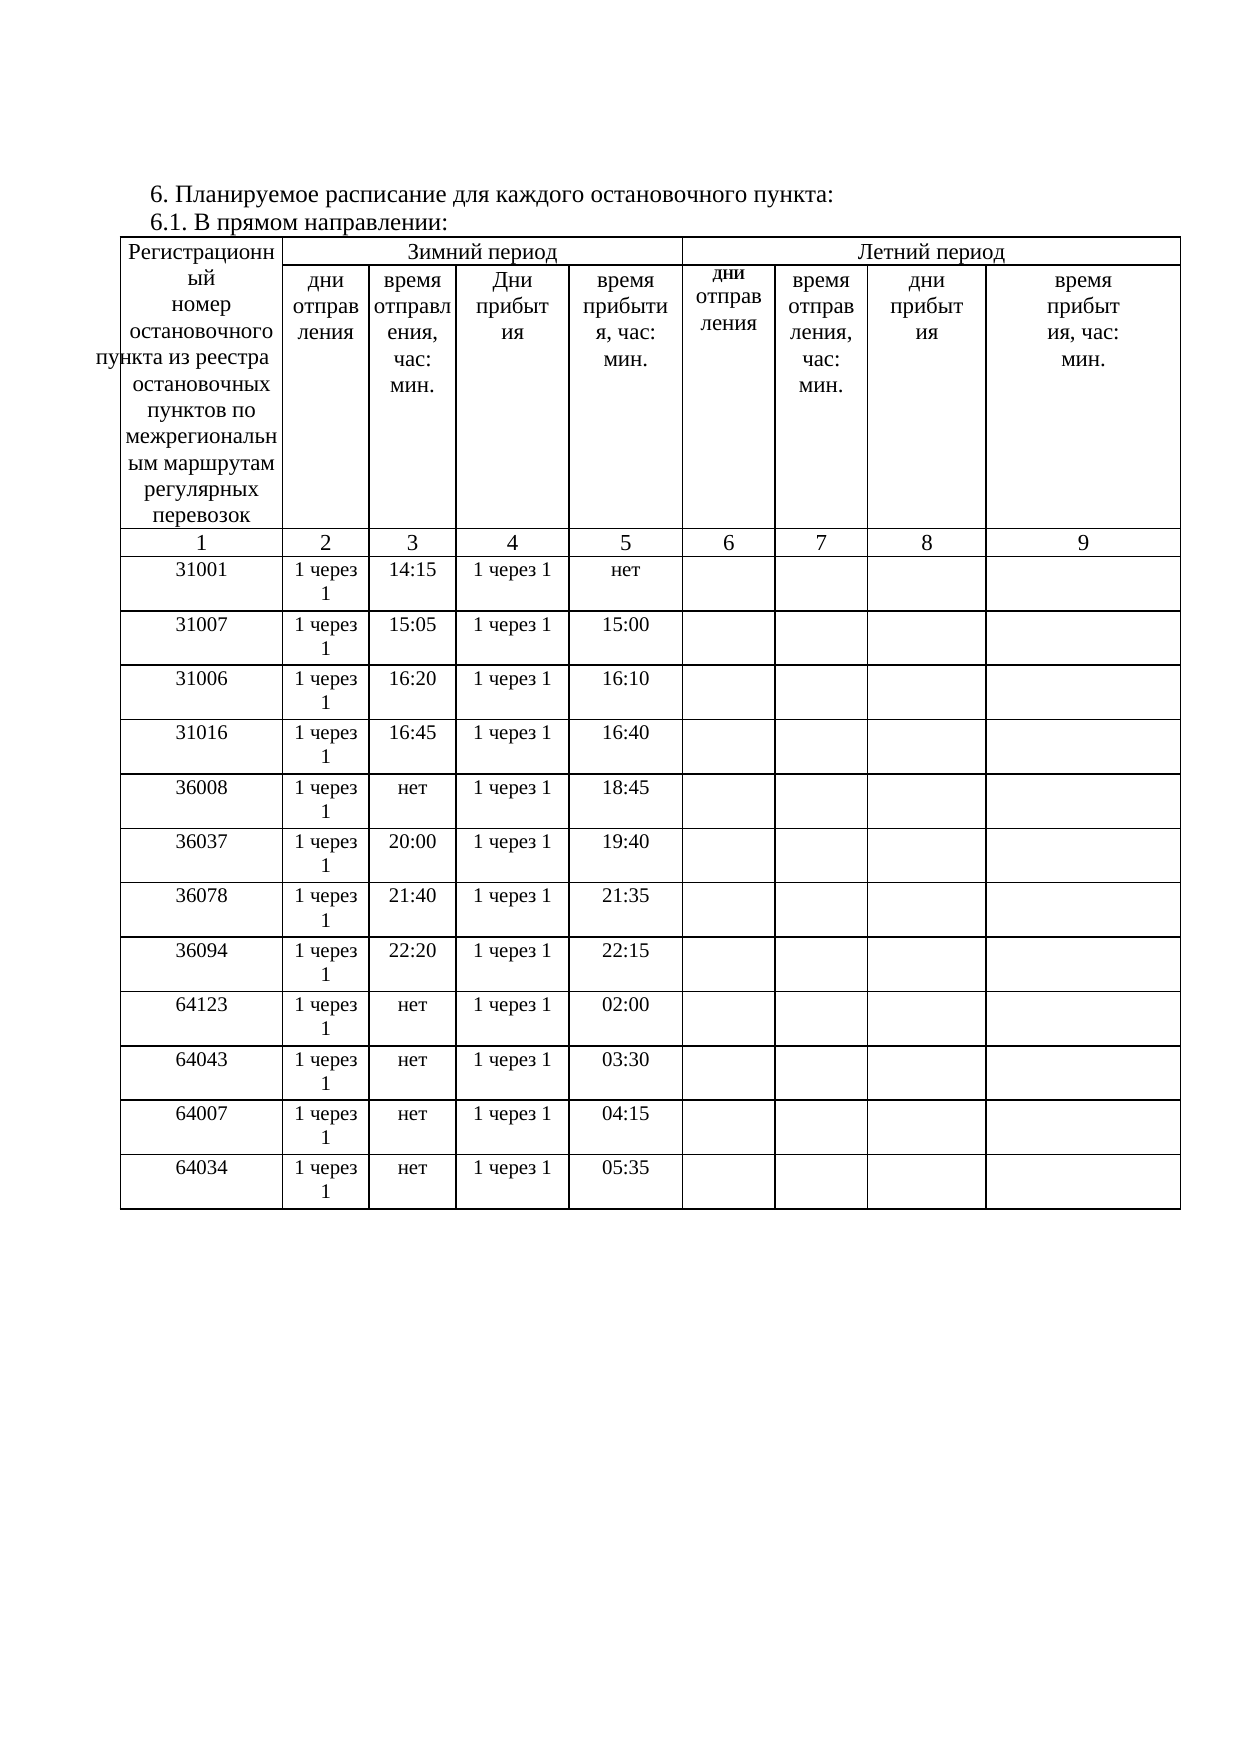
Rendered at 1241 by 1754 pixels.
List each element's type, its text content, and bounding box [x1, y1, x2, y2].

table_cell [683, 938, 774, 991]
table_cell 21:35 [570, 883, 682, 936]
table_cell 1 [121, 529, 282, 556]
table_cell 1 через 1 [457, 992, 568, 1045]
table_cell 1 через 1 [457, 1047, 568, 1099]
table_cell 1 через 1 [457, 775, 568, 827]
table_cell 1 через 1 [457, 557, 568, 610]
table_cell 1 через 1 [457, 612, 568, 664]
table_cell [776, 557, 867, 610]
table_cell нет [370, 1155, 455, 1208]
table_cell 1 через 1 [283, 1047, 368, 1099]
table_cell [987, 1101, 1180, 1154]
table_cell 04:15 [570, 1101, 682, 1154]
table_cell [987, 557, 1180, 610]
table_cell нет [370, 1101, 455, 1154]
table_cell 1 через 1 [457, 938, 568, 991]
table_cell [776, 829, 867, 882]
table_cell 64043 [121, 1047, 282, 1099]
table_cell [987, 720, 1180, 773]
table_cell [683, 883, 774, 936]
table_cell [987, 612, 1180, 664]
table_cell [683, 829, 774, 882]
table_cell [987, 938, 1180, 991]
table_cell нет [370, 992, 455, 1045]
table_cell 14:15 [370, 557, 455, 610]
table_cell 1 через 1 [283, 666, 368, 719]
table_cell нет [370, 1047, 455, 1099]
table_cell 1 через 1 [457, 1101, 568, 1154]
table_cell [987, 992, 1180, 1045]
table_cell нет [370, 775, 455, 827]
table_cell [987, 1155, 1180, 1208]
table_cell ДНИ отправ ления [683, 266, 774, 528]
table_cell 22:15 [570, 938, 682, 991]
table_cell время отправл ения, час: мин. [370, 266, 455, 528]
table_cell 4 [457, 529, 568, 556]
table_cell [776, 775, 867, 827]
table_cell 15:05 [370, 612, 455, 664]
table_cell [683, 612, 774, 664]
table_cell 31016 [121, 720, 282, 773]
table_cell [683, 666, 774, 719]
table_cell [868, 938, 985, 991]
table_cell нет [570, 557, 682, 610]
table_cell 1 через 1 [283, 775, 368, 827]
table_cell [868, 557, 985, 610]
table_cell 3 [370, 529, 455, 556]
table_cell 19:40 [570, 829, 682, 882]
table_cell [776, 1047, 867, 1099]
table_cell 8 [868, 529, 985, 556]
table_cell 9 [987, 529, 1180, 556]
table_cell 02:00 [570, 992, 682, 1045]
table_cell 1 через 1 [283, 992, 368, 1045]
table_cell 2 [283, 529, 368, 556]
table_cell 5 [570, 529, 682, 556]
table_cell 16:40 [570, 720, 682, 773]
table_cell 18:45 [570, 775, 682, 827]
table_cell [868, 775, 985, 827]
table_cell 1 через 1 [283, 1155, 368, 1208]
table_cell 36037 [121, 829, 282, 882]
table_cell [776, 666, 867, 719]
table_cell [776, 883, 867, 936]
table_cell 1 через 1 [457, 829, 568, 882]
table_cell 16:20 [370, 666, 455, 719]
table_cell [868, 1155, 985, 1208]
table_cell [683, 1047, 774, 1099]
table_cell 1 через 1 [283, 829, 368, 882]
table_cell 31006 [121, 666, 282, 719]
table_cell 31001 [121, 557, 282, 610]
table_cell 1 через 1 [283, 1101, 368, 1154]
table_cell 36094 [121, 938, 282, 991]
table_cell [683, 720, 774, 773]
table_cell 16:10 [570, 666, 682, 719]
table_cell время прибыт ия, час: мин. [987, 266, 1180, 528]
table_cell [868, 992, 985, 1045]
text 6.1. В прямом направлении: [150, 207, 1090, 236]
table_cell 22:20 [370, 938, 455, 991]
table_cell 21:40 [370, 883, 455, 936]
table_cell время отправ ления, час: мин. [776, 266, 867, 528]
table_cell дни прибыт ия [868, 266, 985, 528]
table_cell 1 через 1 [283, 883, 368, 936]
table_cell 36078 [121, 883, 282, 936]
table_cell [776, 992, 867, 1045]
table_cell 64034 [121, 1155, 282, 1208]
table_cell [776, 612, 867, 664]
table_cell [987, 829, 1180, 882]
table_cell 1 через 1 [283, 938, 368, 991]
table_cell [987, 775, 1180, 827]
table_header Зимний период [283, 238, 682, 264]
table_header Регистрационный номер остановочного пункта из реестра остановочных пунктов по межрегиональным маршрутам регулярных перевозок [121, 238, 282, 528]
table_cell [776, 720, 867, 773]
table_cell 1 через 1 [283, 612, 368, 664]
table_cell [868, 1101, 985, 1154]
table_cell [683, 775, 774, 827]
table_cell [868, 720, 985, 773]
table_cell [868, 1047, 985, 1099]
table_cell [776, 938, 867, 991]
table_cell дни отправ ления [283, 266, 368, 528]
table_cell 1 через 1 [457, 883, 568, 936]
table_cell 05:35 [570, 1155, 682, 1208]
table_cell 16:45 [370, 720, 455, 773]
table_cell 31007 [121, 612, 282, 664]
table_cell 1 через 1 [457, 720, 568, 773]
table_cell [683, 1101, 774, 1154]
table_cell [868, 666, 985, 719]
table_cell [868, 883, 985, 936]
table_cell 7 [776, 529, 867, 556]
table_cell [987, 666, 1180, 719]
table_cell [868, 612, 985, 664]
table_cell [987, 883, 1180, 936]
table_cell время прибыти я, час: мин. [570, 266, 682, 528]
table_cell 20:00 [370, 829, 455, 882]
table_cell 64007 [121, 1101, 282, 1154]
table_cell Дни прибыт ия [457, 266, 568, 528]
table_cell [683, 557, 774, 610]
text 6. Планируемое расписание для каждого остановочного пункта: [150, 179, 1090, 207]
table_cell [987, 1047, 1180, 1099]
table_cell 03:30 [570, 1047, 682, 1099]
table_cell 1 через 1 [457, 1155, 568, 1208]
table_cell 36008 [121, 775, 282, 827]
table_cell [683, 1155, 774, 1208]
table_cell 1 через 1 [283, 557, 368, 610]
table_header Летний период [683, 238, 1180, 264]
table_cell [776, 1155, 867, 1208]
table_cell 6 [683, 529, 774, 556]
table_cell 1 через 1 [457, 666, 568, 719]
table_cell 1 через 1 [283, 720, 368, 773]
table_cell [776, 1101, 867, 1154]
table_cell 15:00 [570, 612, 682, 664]
table_cell 64123 [121, 992, 282, 1045]
table_cell [868, 829, 985, 882]
table_cell [683, 992, 774, 1045]
